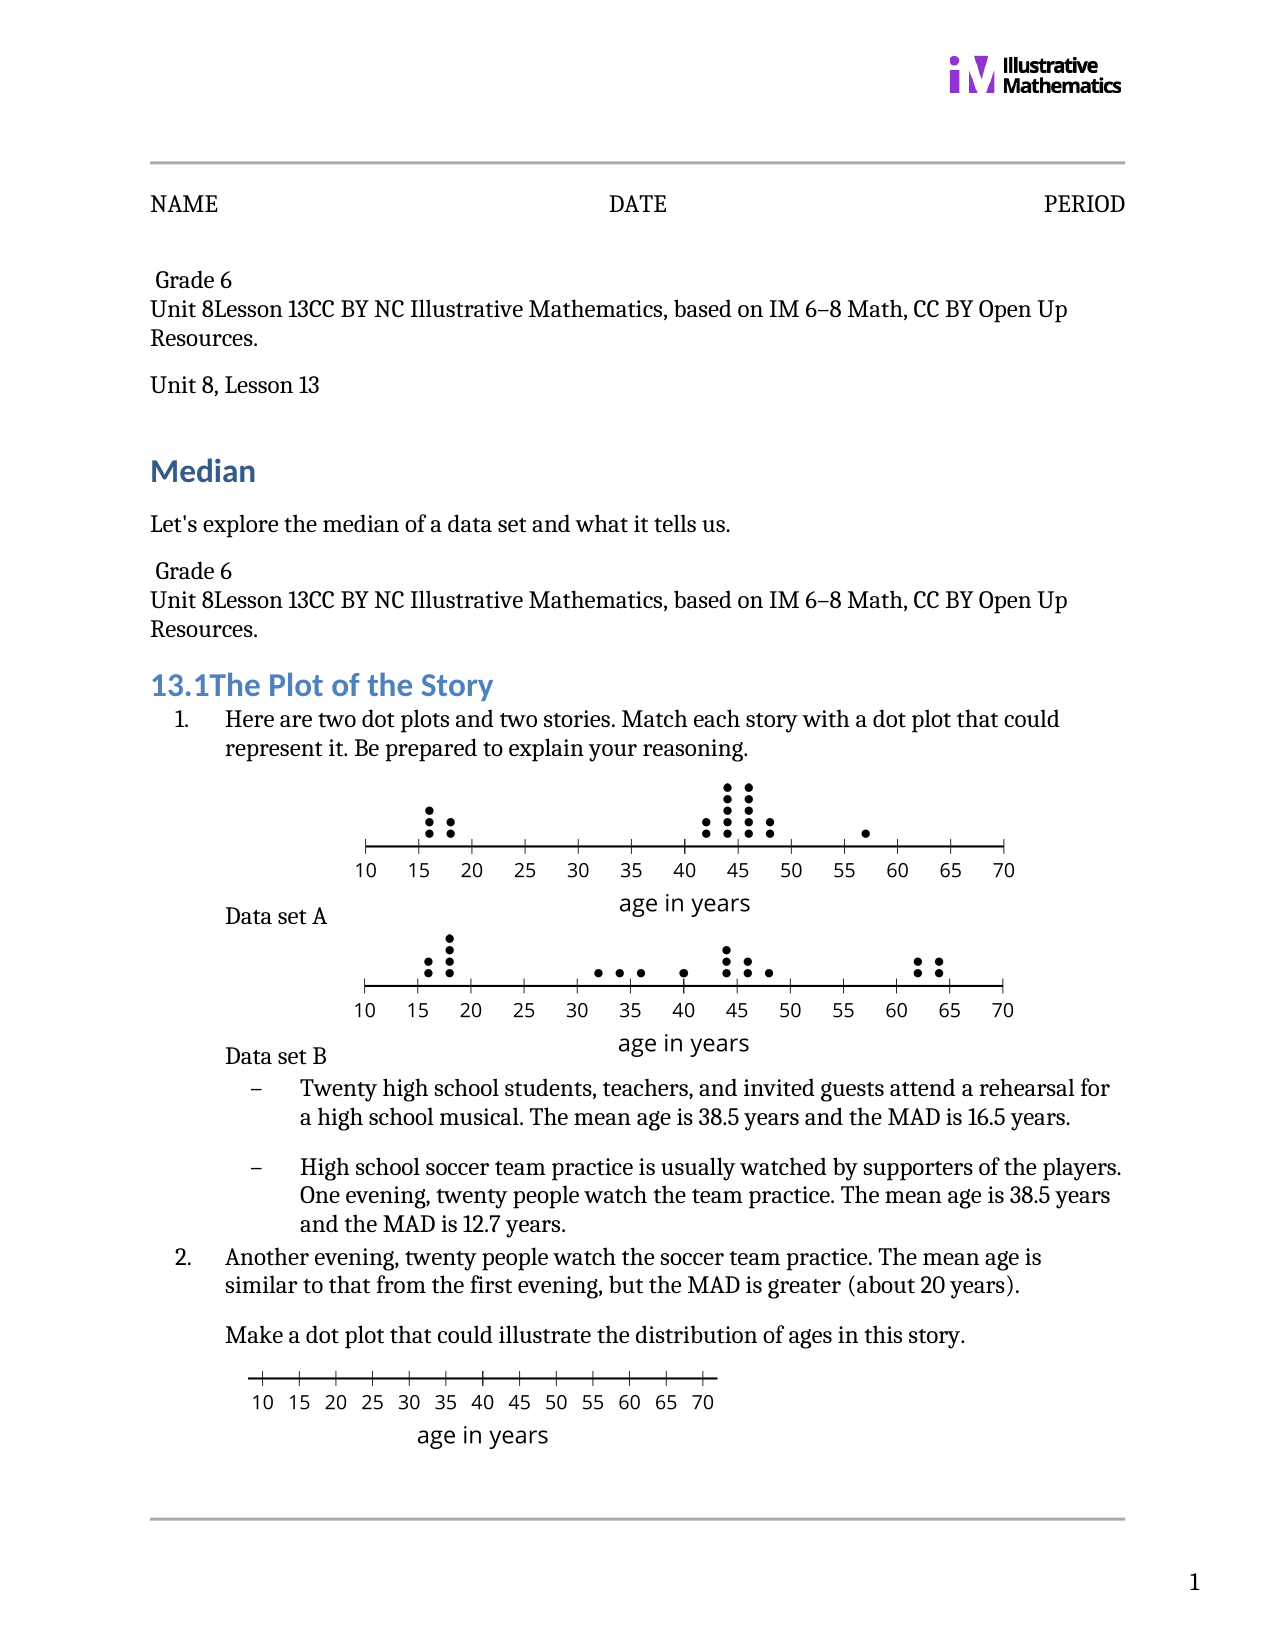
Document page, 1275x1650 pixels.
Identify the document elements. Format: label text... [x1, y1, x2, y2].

list Here are two dot plots and two stories. Match each story with a dot plot that could represent it. Be prepared to explain your reasoning. [175, 705, 1125, 762]
list High school soccer team practice is usually watched by supporters of the players. One evening, twenty people watch the team practice. The mean age is 38.5 years and the MAD is 12.7 years. [250, 1153, 1125, 1239]
list Another evening, twenty people watch the soccer team practice. The mean age is similar to that from the first evening, but the MAD is greater (about 20 years). [175, 1243, 1125, 1300]
subtitle 13.1The Plot of the Story [150, 664, 1125, 705]
subtitle Median [150, 450, 1125, 491]
text Grade 6 Unit 8Lesson 13CC BY NC Illustrative Mathematics, based on IM 6–8 Math, CC BY Open Up Resources. [150, 557, 1125, 643]
text Unit 8, Lesson 13 [150, 371, 1125, 400]
picture [949, 55, 1121, 93]
list Twenty high school students, teachers, and invited guests attend a rehearsal for a high school musical. The mean age is 38.5 years and the MAD is 16.5 years. [250, 1074, 1125, 1132]
text Let's explore the median of a data set and what it tells us. [150, 509, 1125, 538]
picture [243, 1370, 722, 1457]
list Make a dot plot that could illustrate the distribution of ages in this story. [175, 1321, 1125, 1350]
picture [345, 934, 1022, 1065]
picture [346, 783, 1023, 925]
text Grade 6 Unit 8Lesson 13CC BY NC Illustrative Mathematics, based on IM 6–8 Math, CC BY Open Up Resources. [150, 266, 1125, 352]
